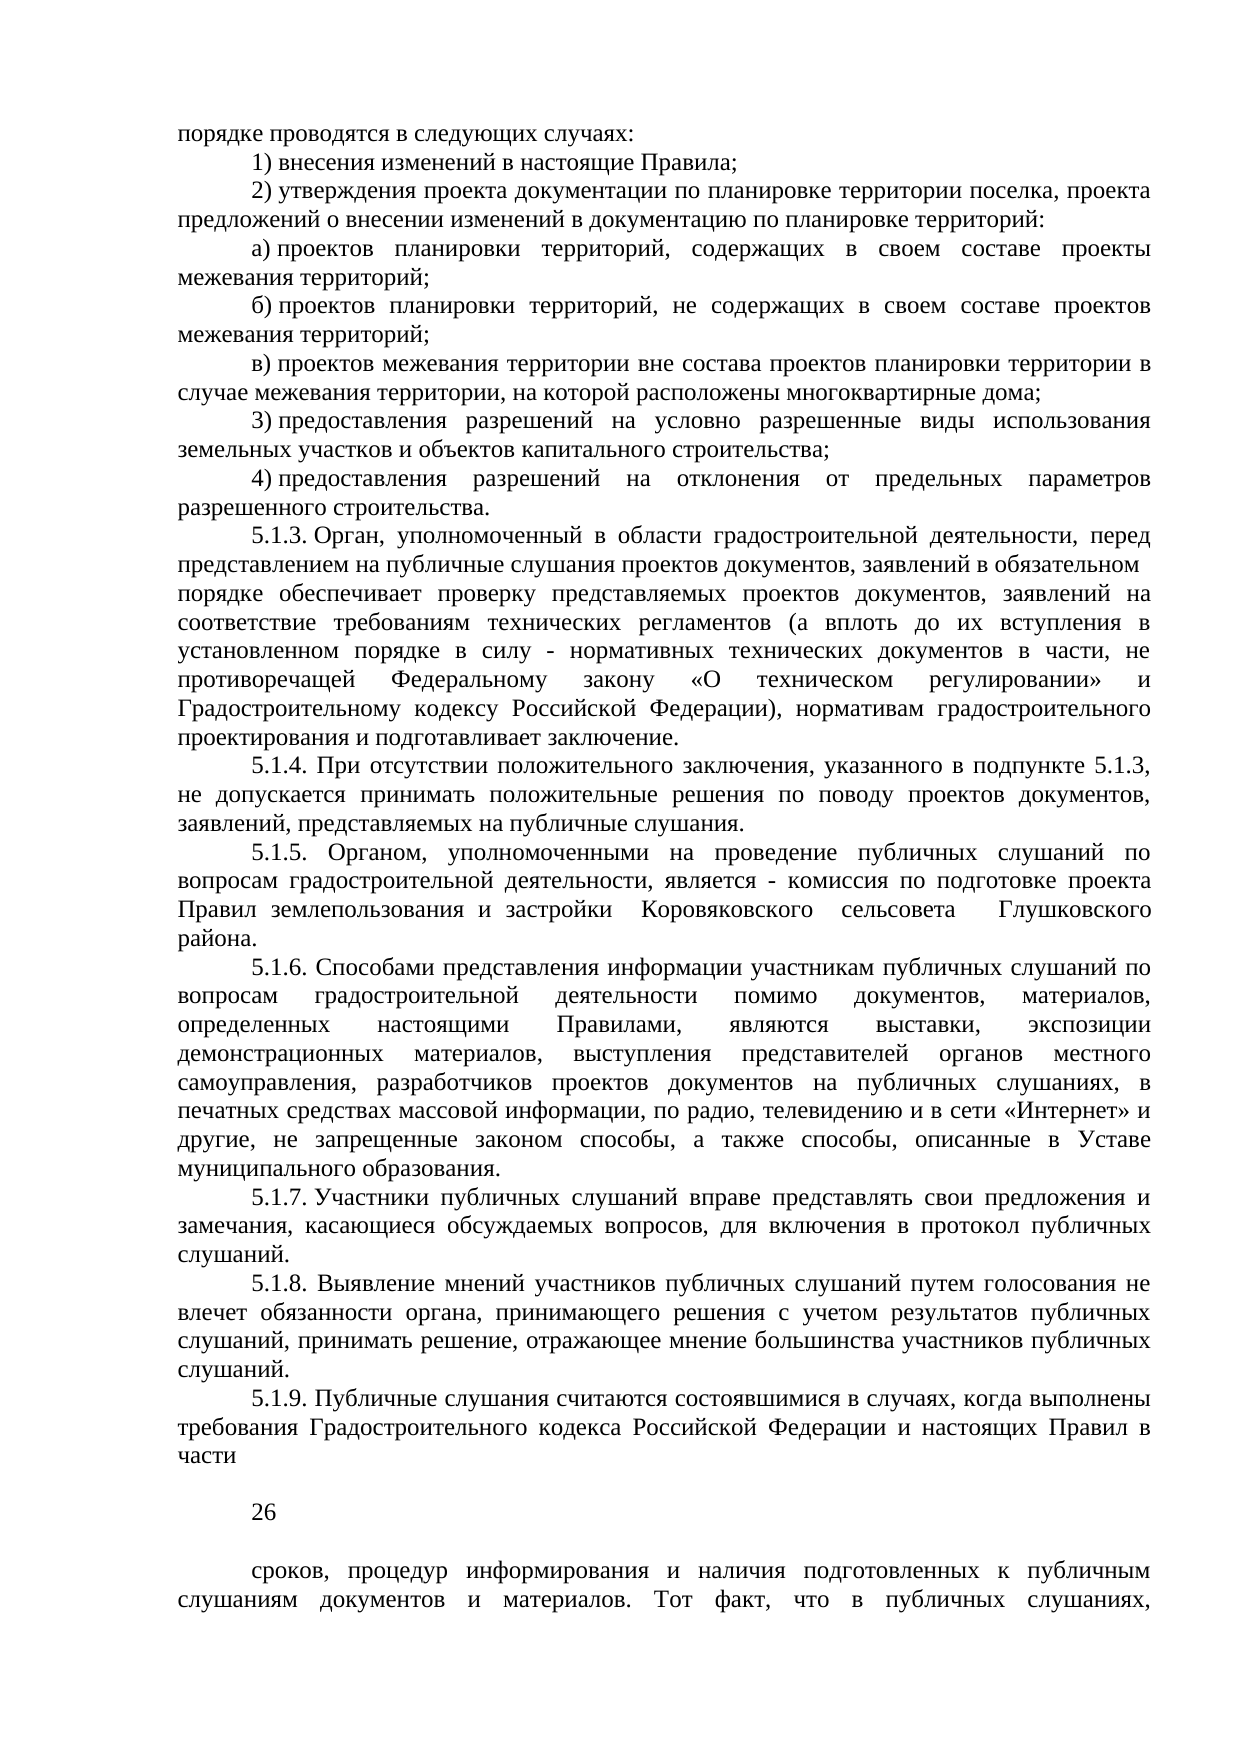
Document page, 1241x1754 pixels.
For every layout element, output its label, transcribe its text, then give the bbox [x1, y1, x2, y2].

text 5.1.7. Участники публичных слушаний вправе представлять свои предложения и замечания, касающиеся обсуждаемых вопросов, для включения в протокол публичных слушаний. [177, 1182, 1152, 1268]
text 5.1.8. Выявление мнений участников публичных слушаний путем голосования не влечет обязанности органа, принимающего решения с учетом результатов публичных слушаний, принимать решение, отражающее мнение большинства участников публичных слушаний. [177, 1268, 1152, 1383]
text 5.1.5. Органом, уполномоченными на проведение публичных слушаний по вопросам градостроительной деятельности, является - комиссия по подготовке проекта Правил землепользования и застройки Коровяковского сельсовета Глушковского района. [177, 837, 1152, 952]
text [177, 1555, 1152, 1612]
text порядке обеспечивает проверку представляемых проектов документов, заявлений на соответствие требованиям технических регламентов (а вплоть до их вступления в установленном порядке в силу - нормативных технических документов в части, не противоречащей Федеральному закону «О техническом регулировании» и Градостроительному кодексу Российской Федерации), нормативам градостроительного проектирования и подготавливает заключение. [177, 578, 1152, 751]
text 26 [177, 1469, 1152, 1526]
list 4) предоставления разрешений на отклонения от предельных параметров разрешенного строительства. [177, 463, 1152, 521]
text 5.1.4. При отсутствии положительного заключения, указанного в подпункте 5.1.3, не допускается принимать положительные решения по поводу проектов документов, заявлений, представляемых на публичные слушания. [177, 751, 1152, 837]
list 2) утверждения проекта документации по планировке территории поселка, проекта предложений о внесении изменений в документацию по планировке территорий: [177, 176, 1152, 233]
list 3) предоставления разрешений на условно разрешенные виды использования земельных участков и объектов капитального строительства; [177, 406, 1152, 463]
text 5.1.6. Способами представления информации участникам публичных слушаний по вопросам градостроительной деятельности помимо документов, материалов, определенных настоящими Правилами, являются выставки, экспозиции демонстрационных материалов, выступления представителей органов местного самоуправления, разработчиков проектов документов на публичных слушаниях, в печатных средствах массовой информации, по радио, телевидению и в сети «Интернет» и другие, не запрещенные законом способы, а также способы, описанные в Уставе муниципального образования. [177, 952, 1152, 1182]
list а) проектов планировки территорий, содержащих в своем составе проекты межевания территорий; [177, 233, 1152, 291]
text 5.1.9. Публичные слушания считаются состоявшимися в случаях, когда выполнены требования Градостроительного кодекса Российской Федерации и настоящих Правил в части [177, 1383, 1152, 1469]
list 1) внесения изменений в настоящие Правила; [177, 147, 1152, 176]
list в) проектов межевания территории вне состава проектов планировки территории в случае межевания территории, на которой расположены многоквартирные дома; [177, 348, 1152, 406]
list б) проектов планировки территорий, не содержащих в своем составе проектов межевания территорий; [177, 291, 1152, 348]
text 5.1.3. Орган, уполномоченный в области градостроительной деятельности, перед представлением на публичные слушания проектов документов, заявлений в обязательном [177, 521, 1152, 578]
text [177, 118, 1152, 147]
